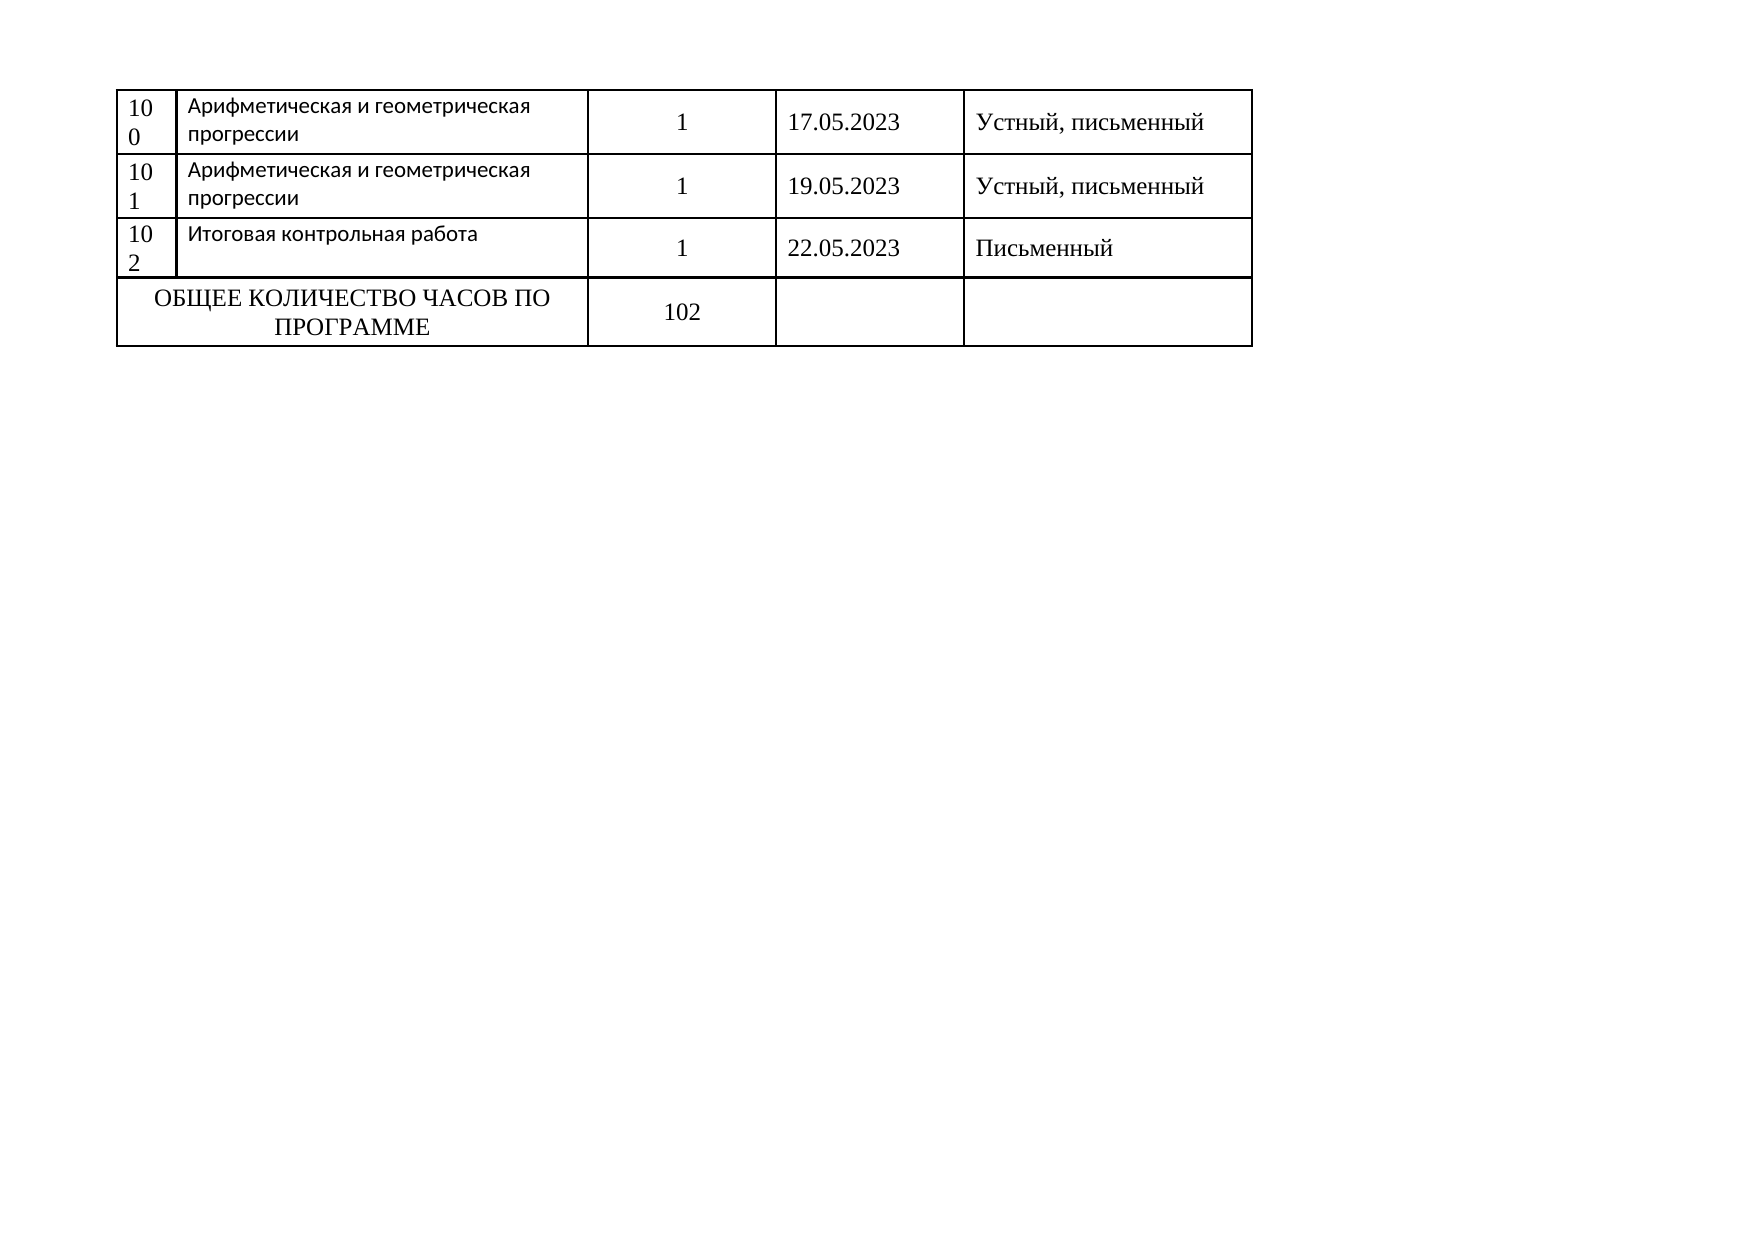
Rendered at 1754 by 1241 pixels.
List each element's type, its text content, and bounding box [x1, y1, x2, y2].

table_cell 17.05.2023 [777, 91, 963, 153]
table_cell 1 [589, 91, 775, 153]
table_cell 101 [118, 155, 175, 217]
table_cell Устный, письменный [965, 91, 1251, 153]
table_cell 22.05.2023 [777, 219, 963, 276]
table_cell Итоговая контрольная работа [178, 219, 587, 276]
table_cell Письменный [965, 219, 1251, 276]
table_cell [965, 279, 1251, 345]
table_cell 1 [589, 219, 775, 276]
table_cell 1 [589, 155, 775, 217]
table_cell Устный, письменный [965, 155, 1251, 217]
table_cell 100 [118, 91, 175, 153]
table_cell ОБЩЕЕ КОЛИЧЕСТВО ЧАСОВ ПО ПРОГРАММЕ [118, 279, 587, 345]
table_cell [777, 279, 963, 345]
table_cell 102 [118, 219, 175, 276]
table_cell 19.05.2023 [777, 155, 963, 217]
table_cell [178, 155, 587, 217]
table_cell 102 [589, 279, 775, 345]
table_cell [178, 91, 587, 153]
